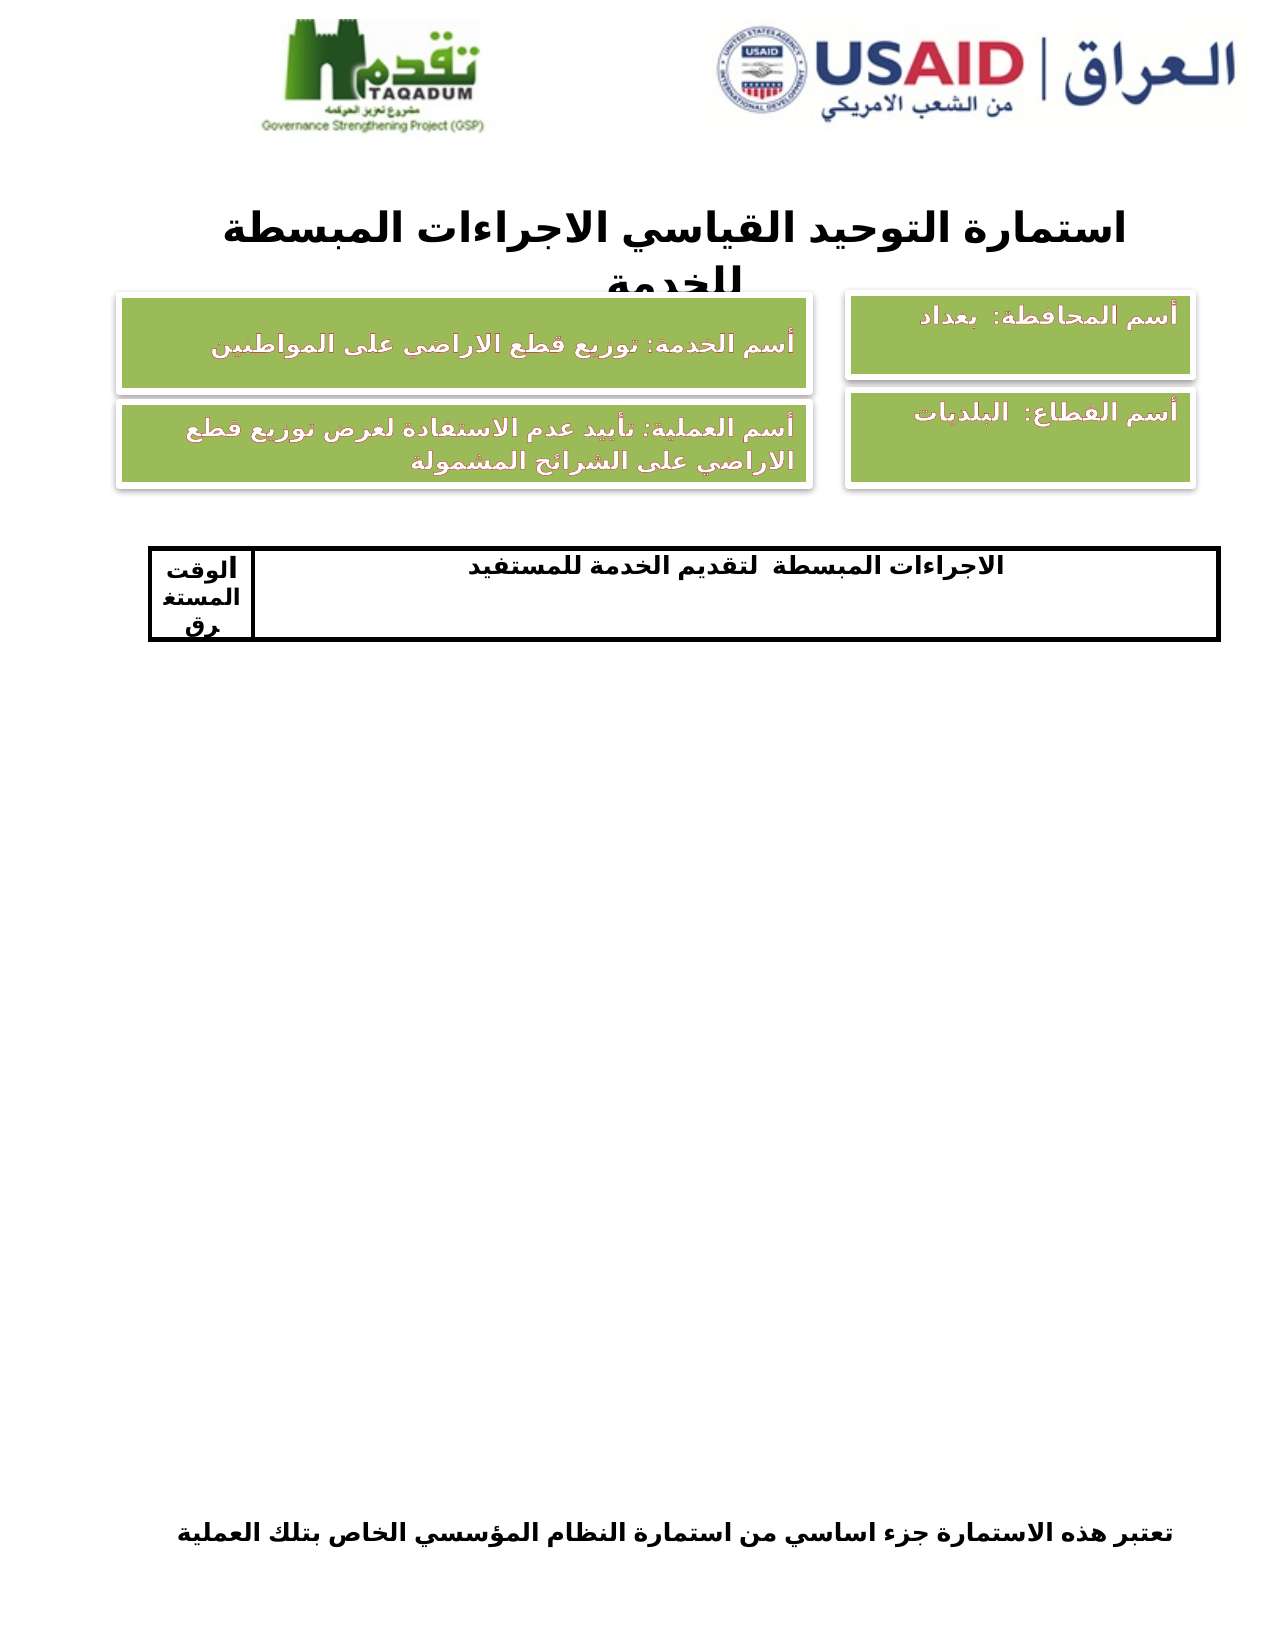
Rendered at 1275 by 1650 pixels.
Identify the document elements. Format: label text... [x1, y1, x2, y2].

picture [698, 19, 1252, 136]
text استمارة التوحيد القياسي الاجراءات المبسطة للخدمة [150, 203, 1200, 306]
table_header الاجراءات المبسطة لتقديم الخدمة للمستفيد [255, 551, 1216, 637]
table_header الوقت المستغرق [152, 551, 251, 637]
picture [253, 19, 502, 140]
